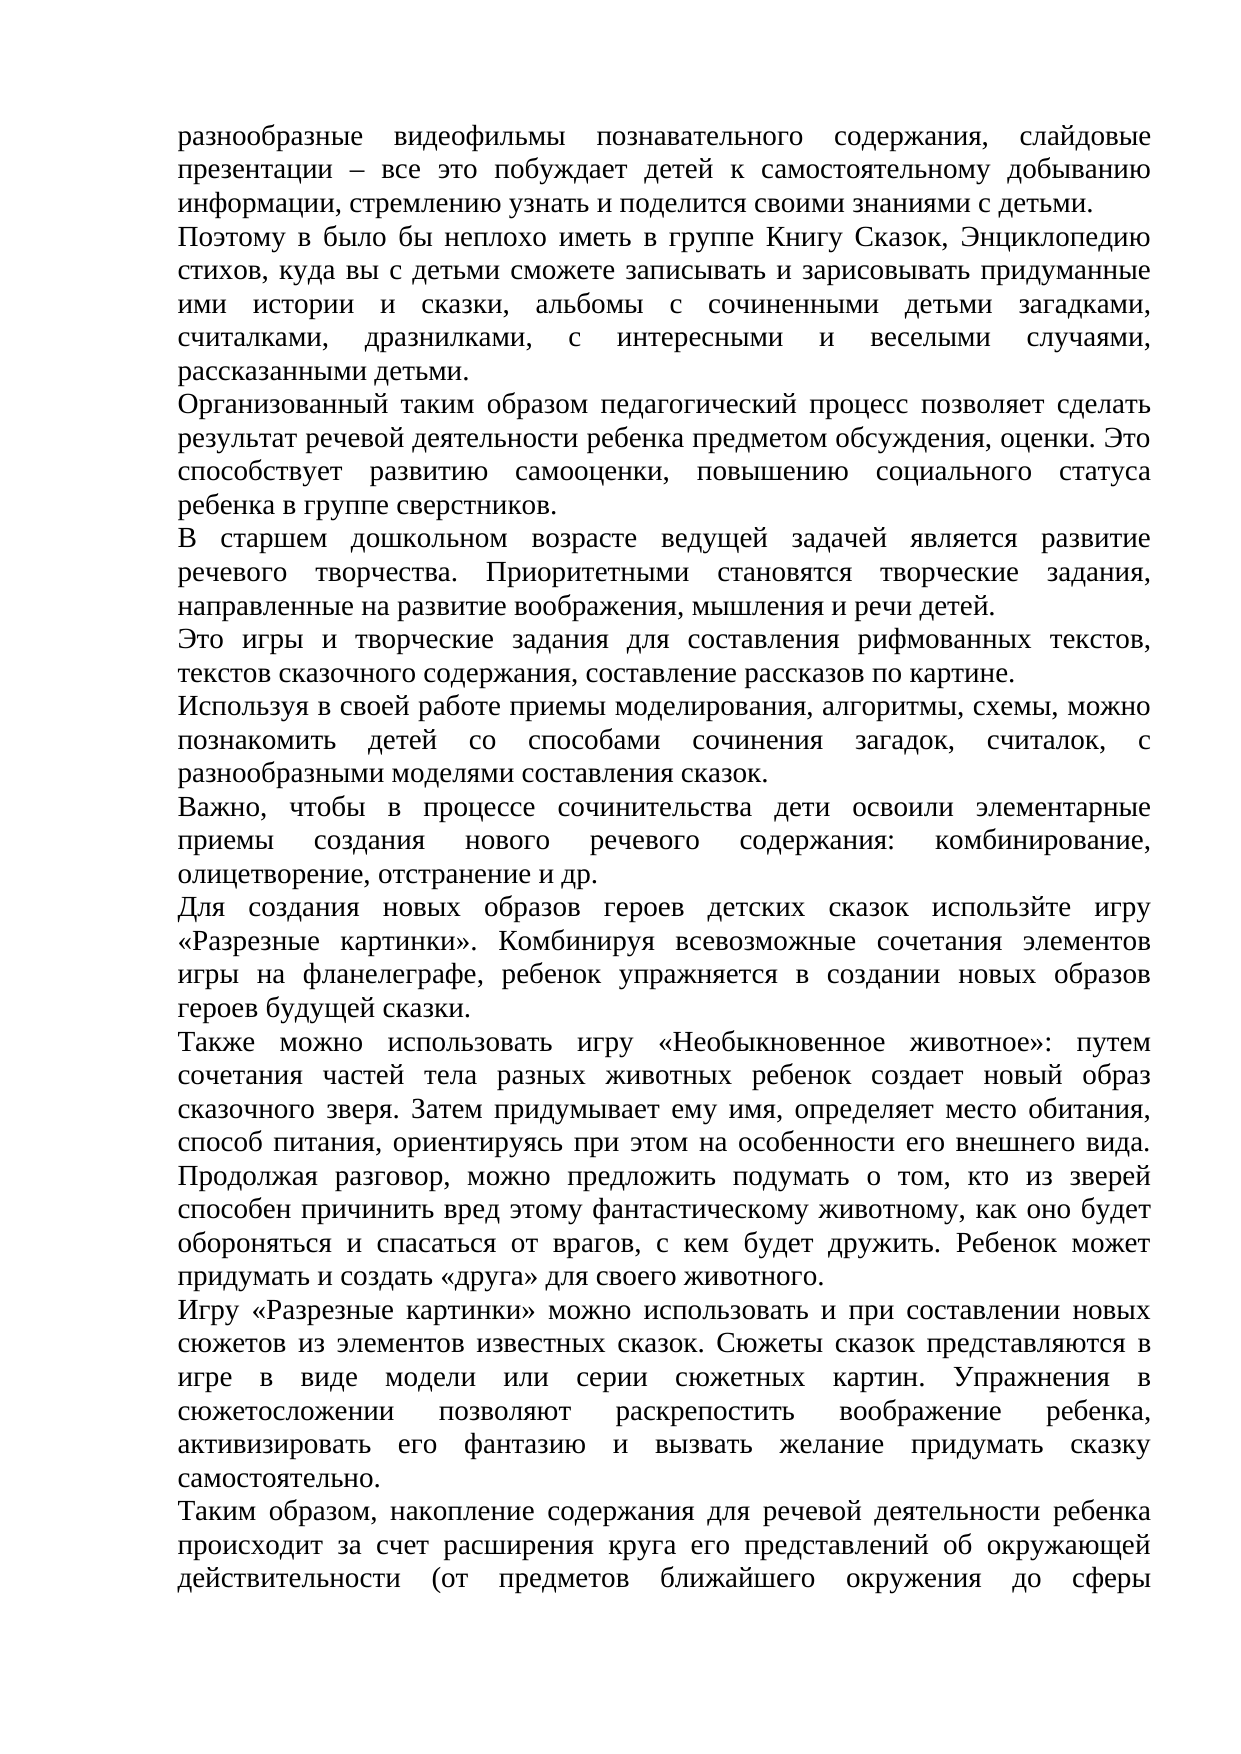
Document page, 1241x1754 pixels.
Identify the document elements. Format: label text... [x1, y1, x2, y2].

text Это игры и творческие задания для составления рифмованных текстов, текстов сказочного содержания, составление рассказов по картине. [177, 621, 1152, 688]
text Также можно использовать игру «Необыкновенное животное»: путем сочетания частей тела разных животных ребенок создает новый образ сказочного зверя. Затем придумывает ему имя, определяет место обитания, способ питания, ориентируясь при этом на особенности его внешнего вида. Продолжая разговор, можно предложить подумать о том, кто из зверей способен причинить вред этому фантастическому животному, как оно будет обороняться и спасаться от врагов, с кем будет дружить. Ребенок может придумать и создать «друга» для своего животного. [177, 1024, 1152, 1292]
text Организованный таким образом педагогический процесс позволяет сделать результат речевой деятельности ребенка предметом обсуждения, оценки. Это способствует развитию самооценки, повышению социального статуса ребенка в группе сверстников. [177, 386, 1152, 521]
text Поэтому в было бы неплохо иметь в группе Книгу Сказок, Энциклопедию стихов, куда вы с детьми сможете записывать и зарисовывать придуманные ими истории и сказки, альбомы с сочиненными детьми загадками, считалками, дразнилками, с интересными и веселыми случаями, рассказанными детьми. [177, 219, 1152, 386]
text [177, 118, 1152, 219]
text Используя в своей работе приемы моделирования, алгоритмы, схемы, можно познакомить детей со способами сочинения загадок, считалок, с разнообразными моделями составления сказок. [177, 688, 1152, 789]
text Игру «Разрезные картинки» можно использовать и при составлении новых сюжетов из элементов известных сказок. Сюжеты сказок представляются в игре в виде модели или серии сюжетных картин. Упражнения в сюжетосложении позволяют раскрепостить воображение ребенка, активизировать его фантазию и вызвать желание придумать сказку самостоятельно. [177, 1292, 1152, 1493]
text Важно, чтобы в процессе сочинительства дети освоили элементарные приемы создания нового речевого содержания: комбинирование, олицетворение, отстранение и др. [177, 789, 1152, 889]
text Для создания новых образов героев детских сказок использйте игру «Разрезные картинки». Комбинируя всевозможные сочетания элементов игры на фланелеграфе, ребенок упражняется в создании новых образов героев будущей сказки. [177, 889, 1152, 1024]
text В старшем дошкольном возрасте ведущей задачей является развитие речевого творчества. Приоритетными становятся творческие задания, направленные на развитие воображения, мышления и речи детей. [177, 521, 1152, 621]
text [177, 1493, 1152, 1594]
